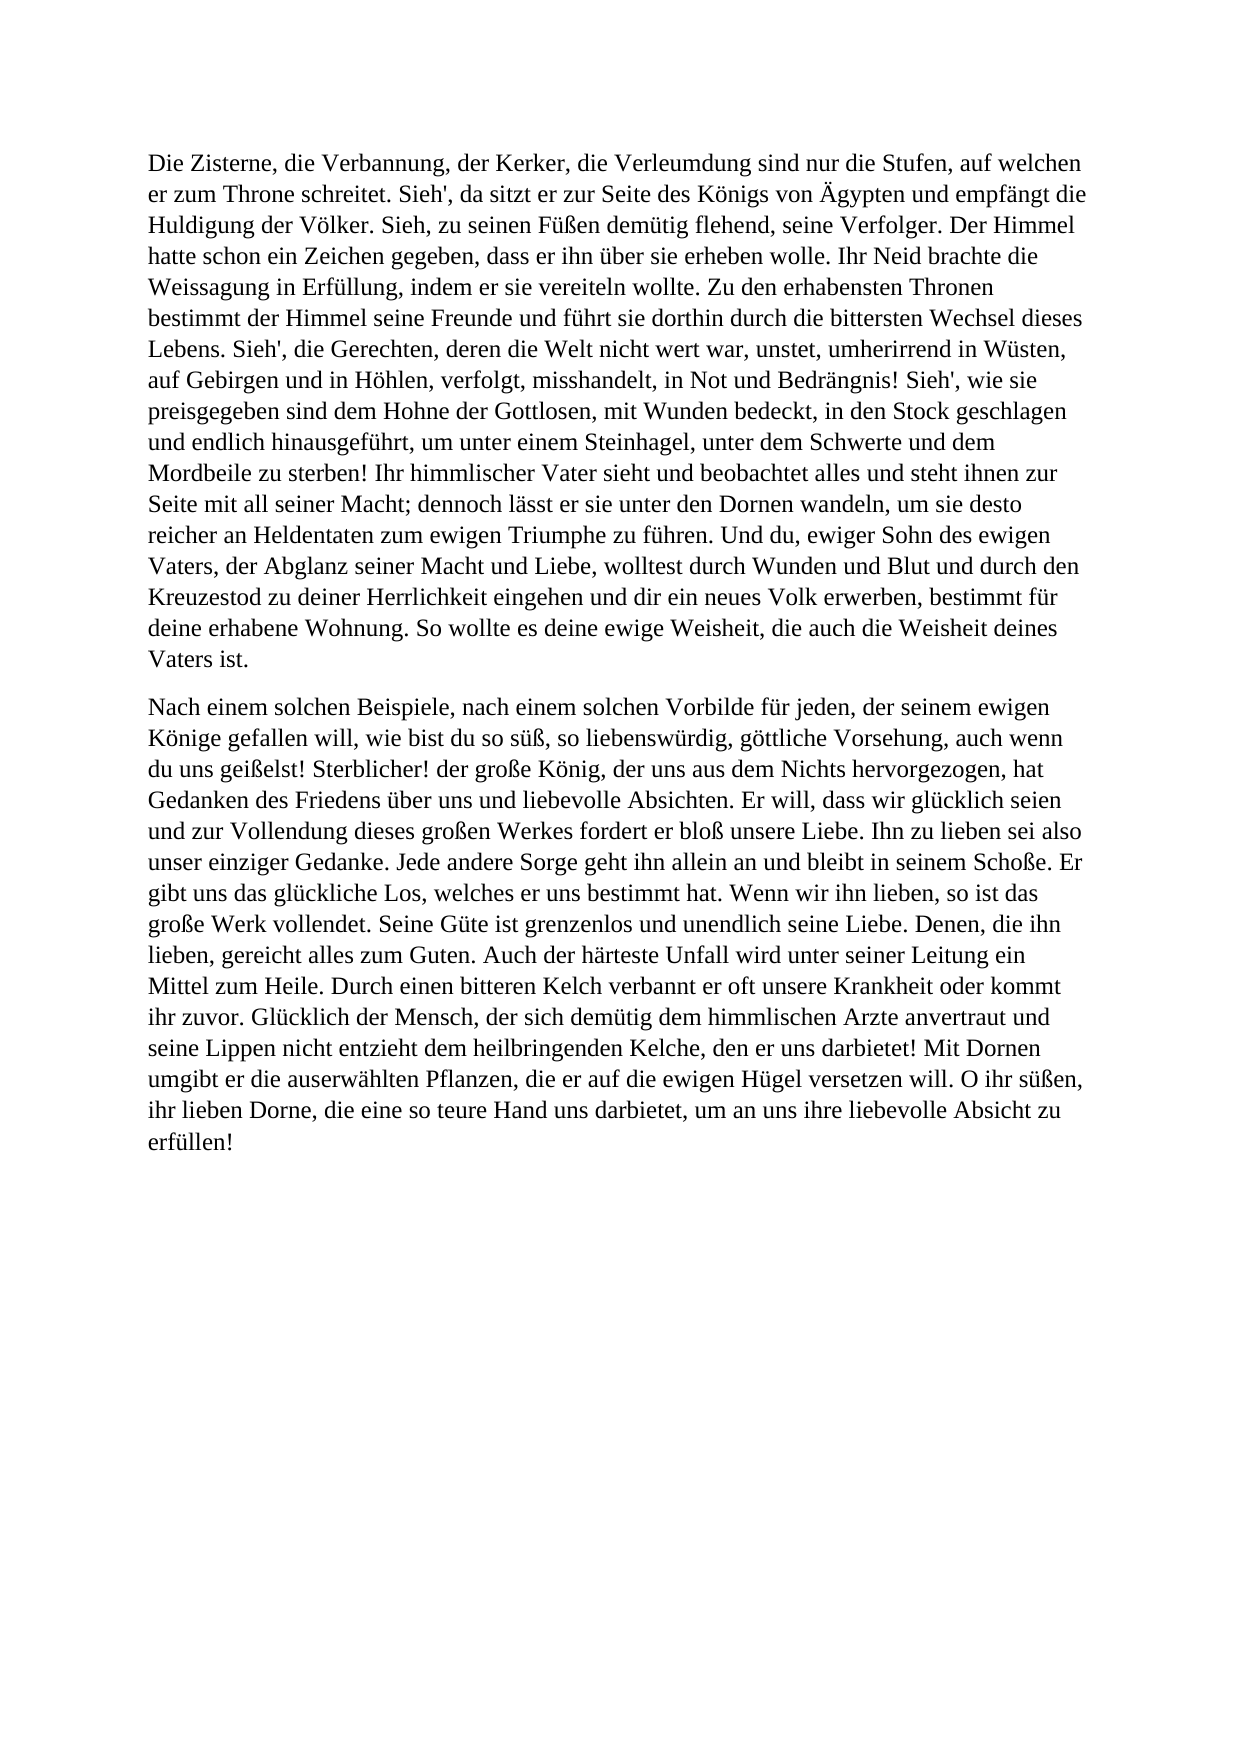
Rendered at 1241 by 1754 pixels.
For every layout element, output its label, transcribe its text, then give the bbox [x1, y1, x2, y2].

text Nach einem solchen Beispiele, nach einem solchen Vorbilde für jeden, der seinem ewigen Könige gefallen will, wie bist du so süß, so liebenswürdig, göttliche Vorsehung, auch wenn du uns geißelst! Sterblicher! der große König, der uns aus dem Nichts hervorgezogen, hat Gedanken des Friedens über uns und liebevolle Absichten. Er will, dass wir glücklich seien und zur Vollendung dieses großen Werkes fordert er bloß unsere Liebe. Ihn zu lieben sei also unser einziger Gedanke. Jede andere Sorge geht ihn allein an und bleibt in seinem Schoße. Er gibt uns das glückliche Los, welches er uns bestimmt hat. Wenn wir ihn lieben, so ist das große Werk vollendet. Seine Güte ist grenzenlos und unendlich seine Liebe. Denen, die ihn lieben, gereicht alles zum Guten. Auch der härteste Unfall wird unter seiner Leitung ein Mittel zum Heile. Durch einen bitteren Kelch verbannt er oft unsere Krankheit oder kommt ihr zuvor. Glücklich der Mensch, der sich demütig dem himmlischen Arzte anvertraut und seine Lippen nicht entzieht dem heilbringenden Kelche, den er uns darbietet! Mit Dornen umgibt er die auserwählten Pflanzen, die er auf die ewigen Hügel versetzen will. O ihr süßen, ihr lieben Dorne, die eine so teure Hand uns darbietet, um an uns ihre liebevolle Absicht zu erfüllen! [148, 692, 1093, 1155]
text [148, 148, 1093, 673]
